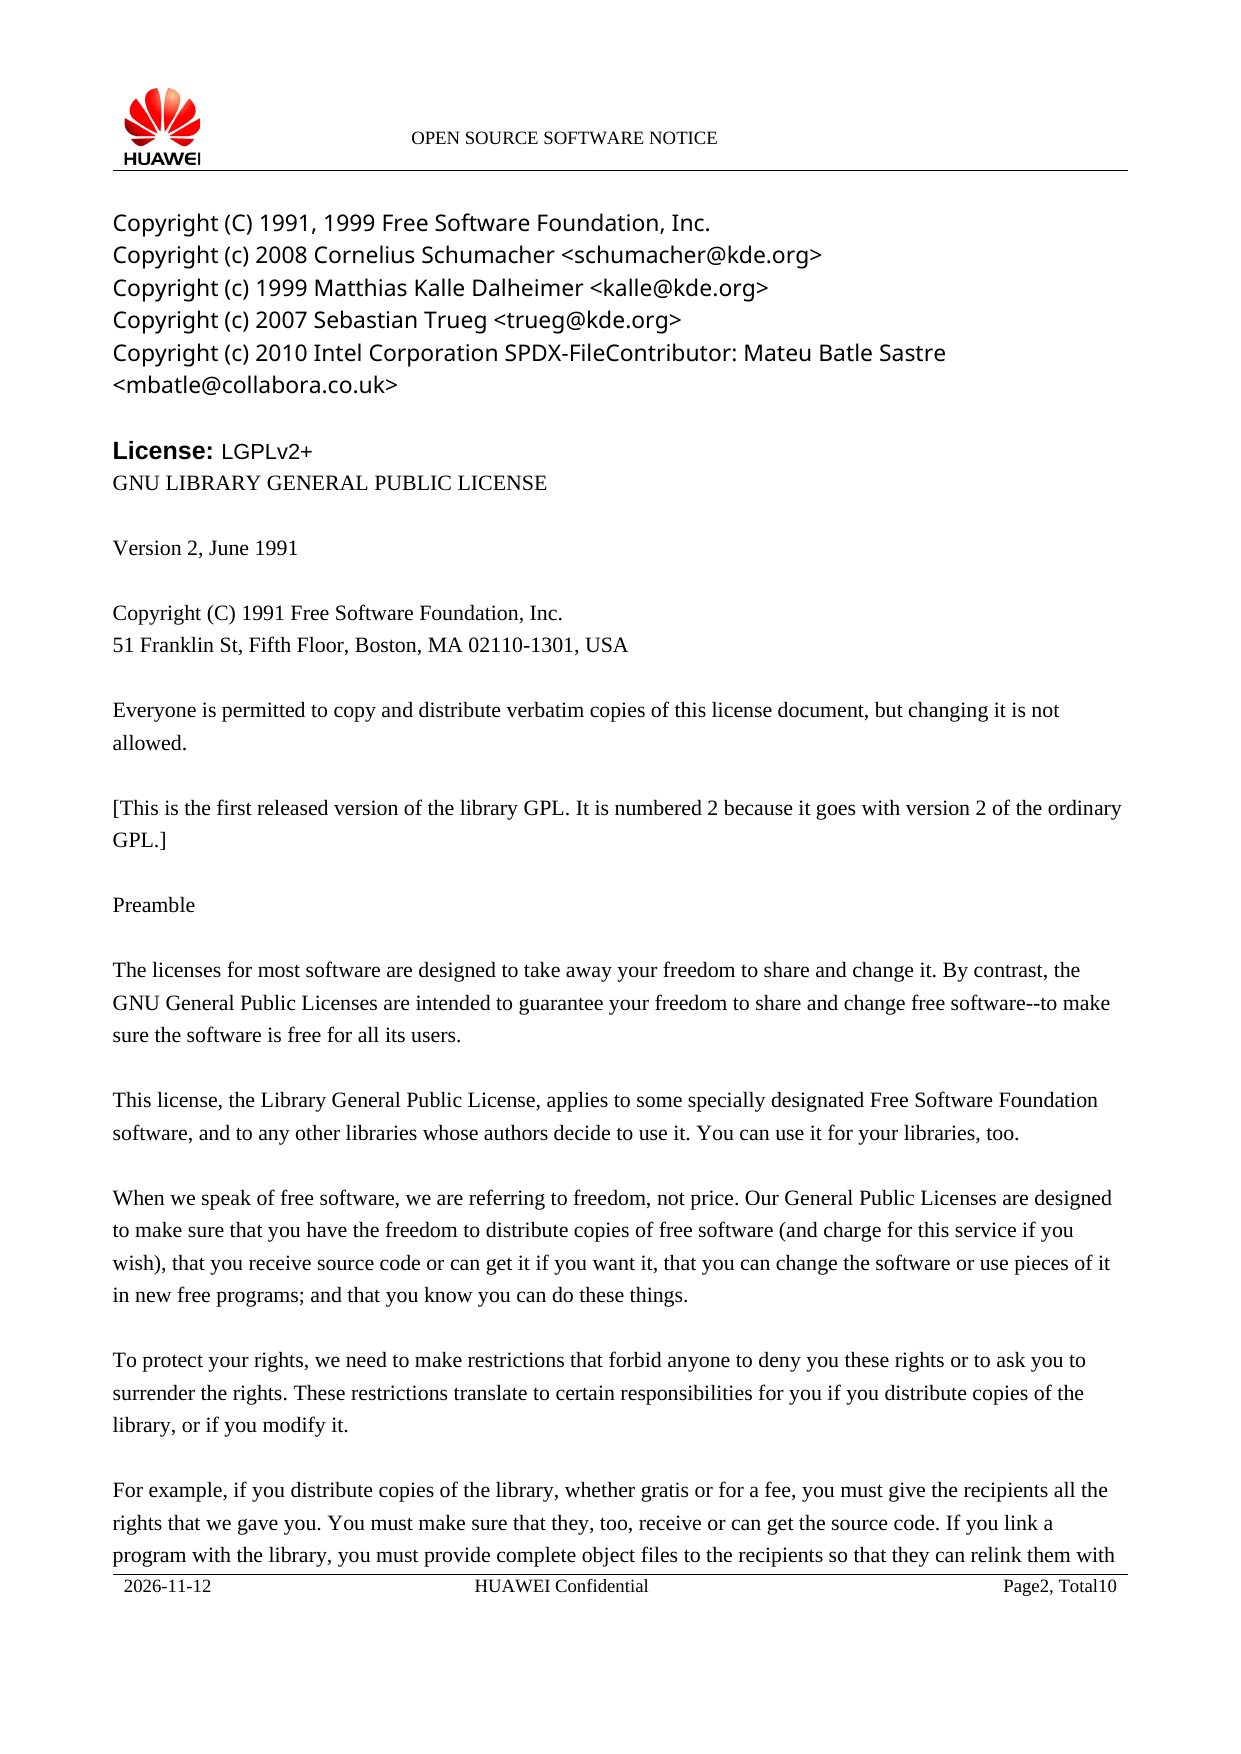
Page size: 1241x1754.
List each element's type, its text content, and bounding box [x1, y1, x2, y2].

picture [124, 88, 201, 165]
text License: LGPLv2+ [112, 434, 1128, 466]
